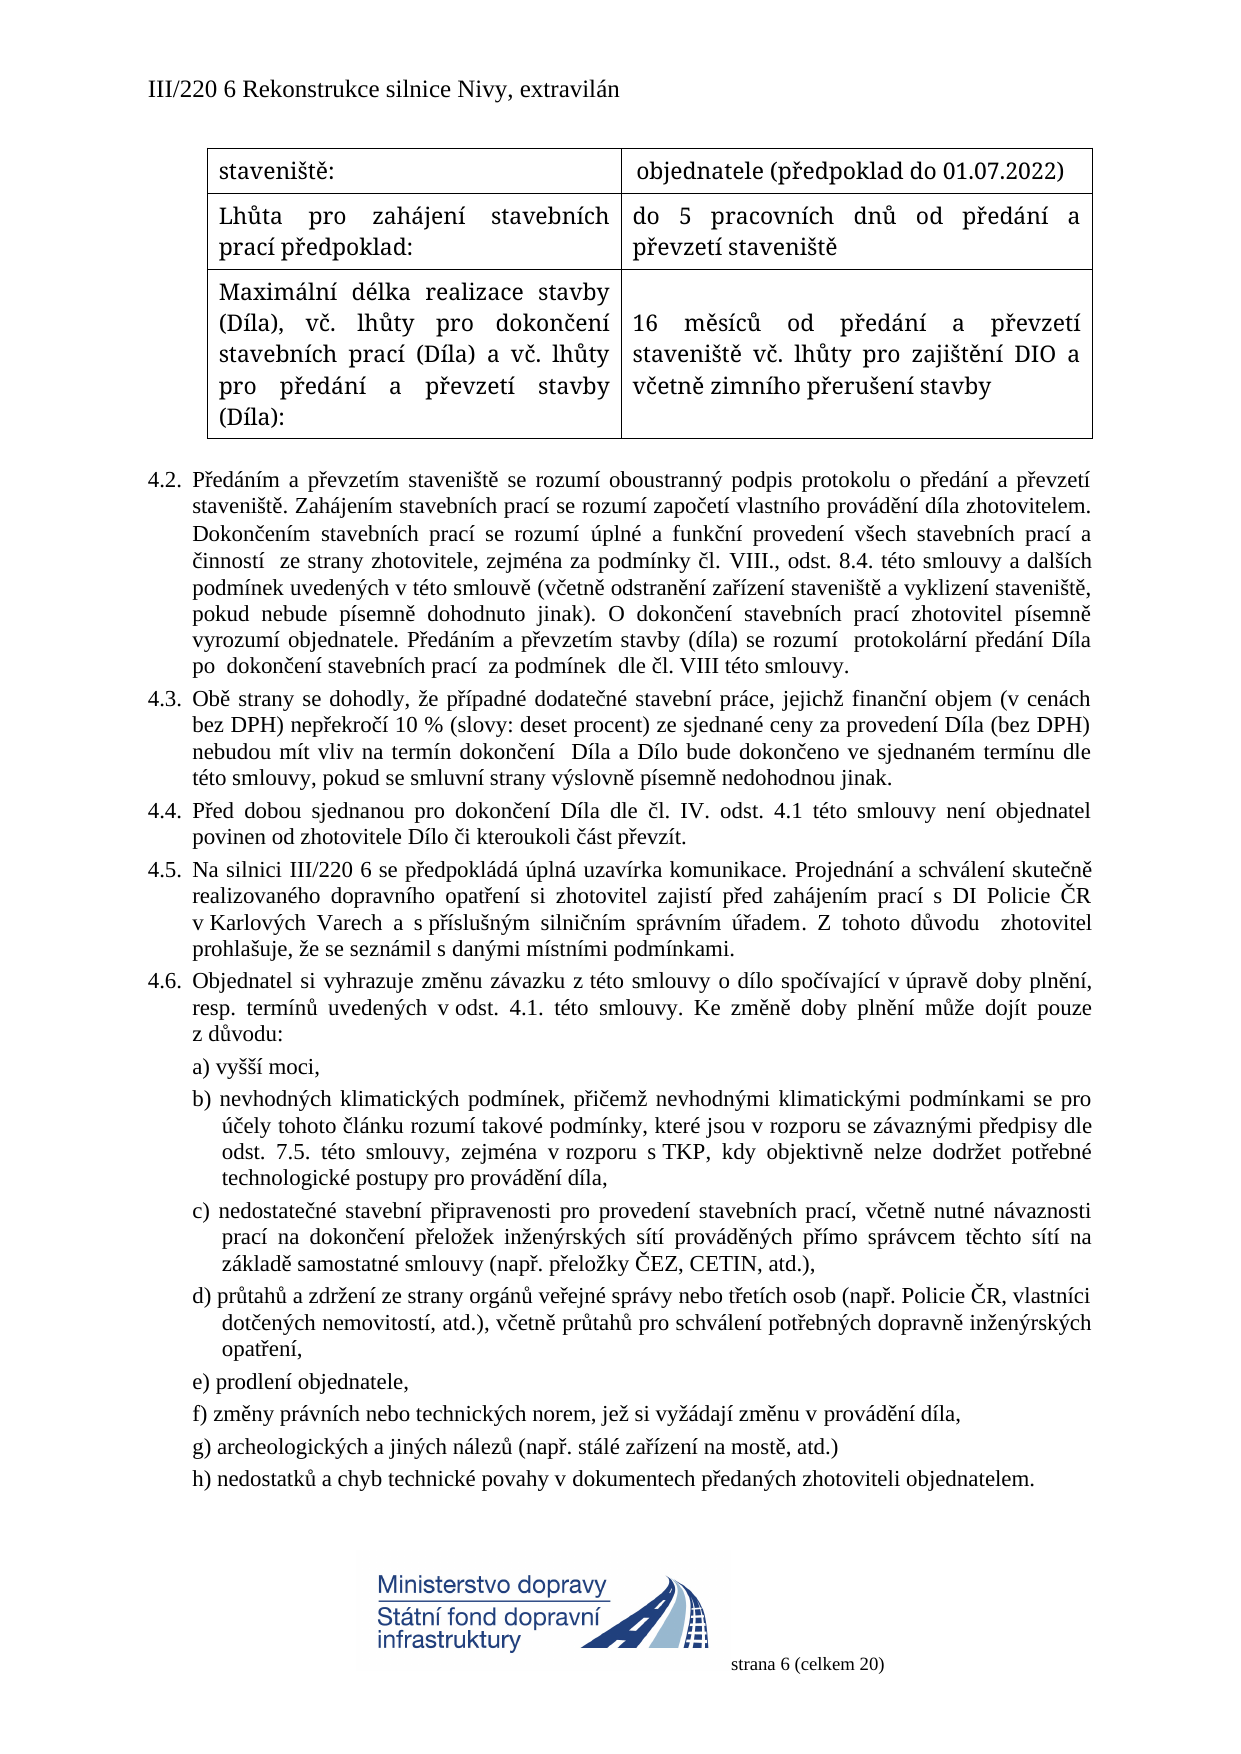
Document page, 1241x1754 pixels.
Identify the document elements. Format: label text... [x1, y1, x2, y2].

table_cell Lhůta pro zahájení stavebních prací předpoklad: [208, 194, 621, 268]
text g) archeologických a jiných nálezů (např. stálé zařízení na mostě, atd.) [192, 1433, 1092, 1459]
text d) průtahů a zdržení ze strany orgánů veřejné správy nebo třetích osob (např. Policie ČR, vlastníci dotčených nemovitostí, atd.), včetně průtahů pro schválení potřebných dopravně inženýrských opatření, [192, 1282, 1092, 1361]
text f) změny právních nebo technických norem, jež si vyžádají změnu v provádění díla, [192, 1400, 1092, 1427]
text a) vyšší moci, [192, 1053, 1092, 1079]
list Na silnici III/220 6 se předpokládá úplná uzavírka komunikace. Projednání a schválení skutečně realizovaného dopravního opatření si zhotovitel zajistí před zahájením prací s DI Policie ČR v Karlových Varech a s příslušným silničním správním úřadem. Z tohoto důvodu zhotovitel prohlašuje, že se seznámil s danými místními podmínkami. [148, 856, 1092, 961]
table_cell Lhůta pro předání a převzetí staveniště: [208, 149, 621, 192]
text e) prodlení objednatele, [192, 1368, 1092, 1394]
list Před dobou sjednanou pro dokončení Díla dle čl. IV. odst. 4.1 této smlouvy není objednatel povinen od zhotovitele Dílo či kteroukoli část převzít. [148, 797, 1092, 849]
table_cell do 5 pracovních dnů po písemné výzvě objednatele (předpoklad do 01.07.2022) [622, 149, 1092, 192]
table_cell 16 měsíců od předání a převzetí staveniště vč. lhůty pro zajištění DIO a včetně zimního přerušení stavby [622, 270, 1092, 438]
list Obě strany se dohodly, že případné dodatečné stavební práce, jejichž finanční objem (v cenách bez DPH) nepřekročí 10 % (slovy: deset procent) ze sjednané ceny za provedení Díla (bez DPH) nebudou mít vliv na termín dokončení Díla a Dílo bude dokončeno ve sjednaném termínu dle této smlouvy, pokud se smluvní strany výslovně písemně nedohodnou jinak. [148, 685, 1092, 791]
list Objednatel si vyhrazuje změnu závazku z této smlouvy o dílo spočívající v úpravě doby plnění, resp. termínů uvedených v odst. 4.1. této smlouvy. Ke změně doby plnění může dojít pouze z důvodu: [148, 967, 1092, 1047]
text b) nevhodných klimatických podmínek, přičemž nevhodnými klimatickými podmínkami se pro účely tohoto článku rozumí takové podmínky, které jsou v rozporu se závaznými předpisy dle odst. 7.5. této smlouvy, zejména v rozporu s TKP, kdy objektivně nelze dodržet potřebné technologické postupy pro provádění díla, [192, 1085, 1092, 1191]
table_cell Maximální délka realizace stavby (Díla), vč. lhůty pro dokončení stavebních prací (Díla) a vč. lhůty pro předání a převzetí stavby (Díla): [208, 270, 621, 438]
list Předáním a převzetím staveniště se rozumí oboustranný podpis protokolu o předání a převzetí staveniště. Zahájením stavebních prací se rozumí započetí vlastního provádění díla zhotovitelem. Dokončením stavebních prací se rozumí úplné a funkční provedení všech stavebních prací a činností ze strany zhotovitele, zejména za podmínky čl. VIII., odst. 8.4. této smlouvy a dalších podmínek uvedených v této smlouvě (včetně odstranění zařízení staveniště a vyklizení staveniště, pokud nebude písemně dohodnuto jinak). O dokončení stavebních prací zhotovitel písemně vyrozumí objednatele. Předáním a převzetím stavby (díla) se rozumí protokolární předání Díla po dokončení stavebních prací za podmínek dle čl. VIII této smlouvy. [148, 466, 1092, 679]
text c) nedostatečné stavební připravenosti pro provedení stavebních prací, včetně nutné návaznosti prací na dokončení přeložek inženýrských sítí prováděných přímo správcem těchto sítí na základě samostatné smlouvy (např. přeložky ČEZ, CETIN, atd.), [192, 1197, 1092, 1276]
picture [355, 1550, 731, 1671]
table_cell do 5 pracovních dnů od předání a převzetí staveniště [622, 194, 1092, 268]
text h) nedostatků a chyb technické povahy v dokumentech předaných zhotoviteli objednatelem. [192, 1466, 1092, 1492]
